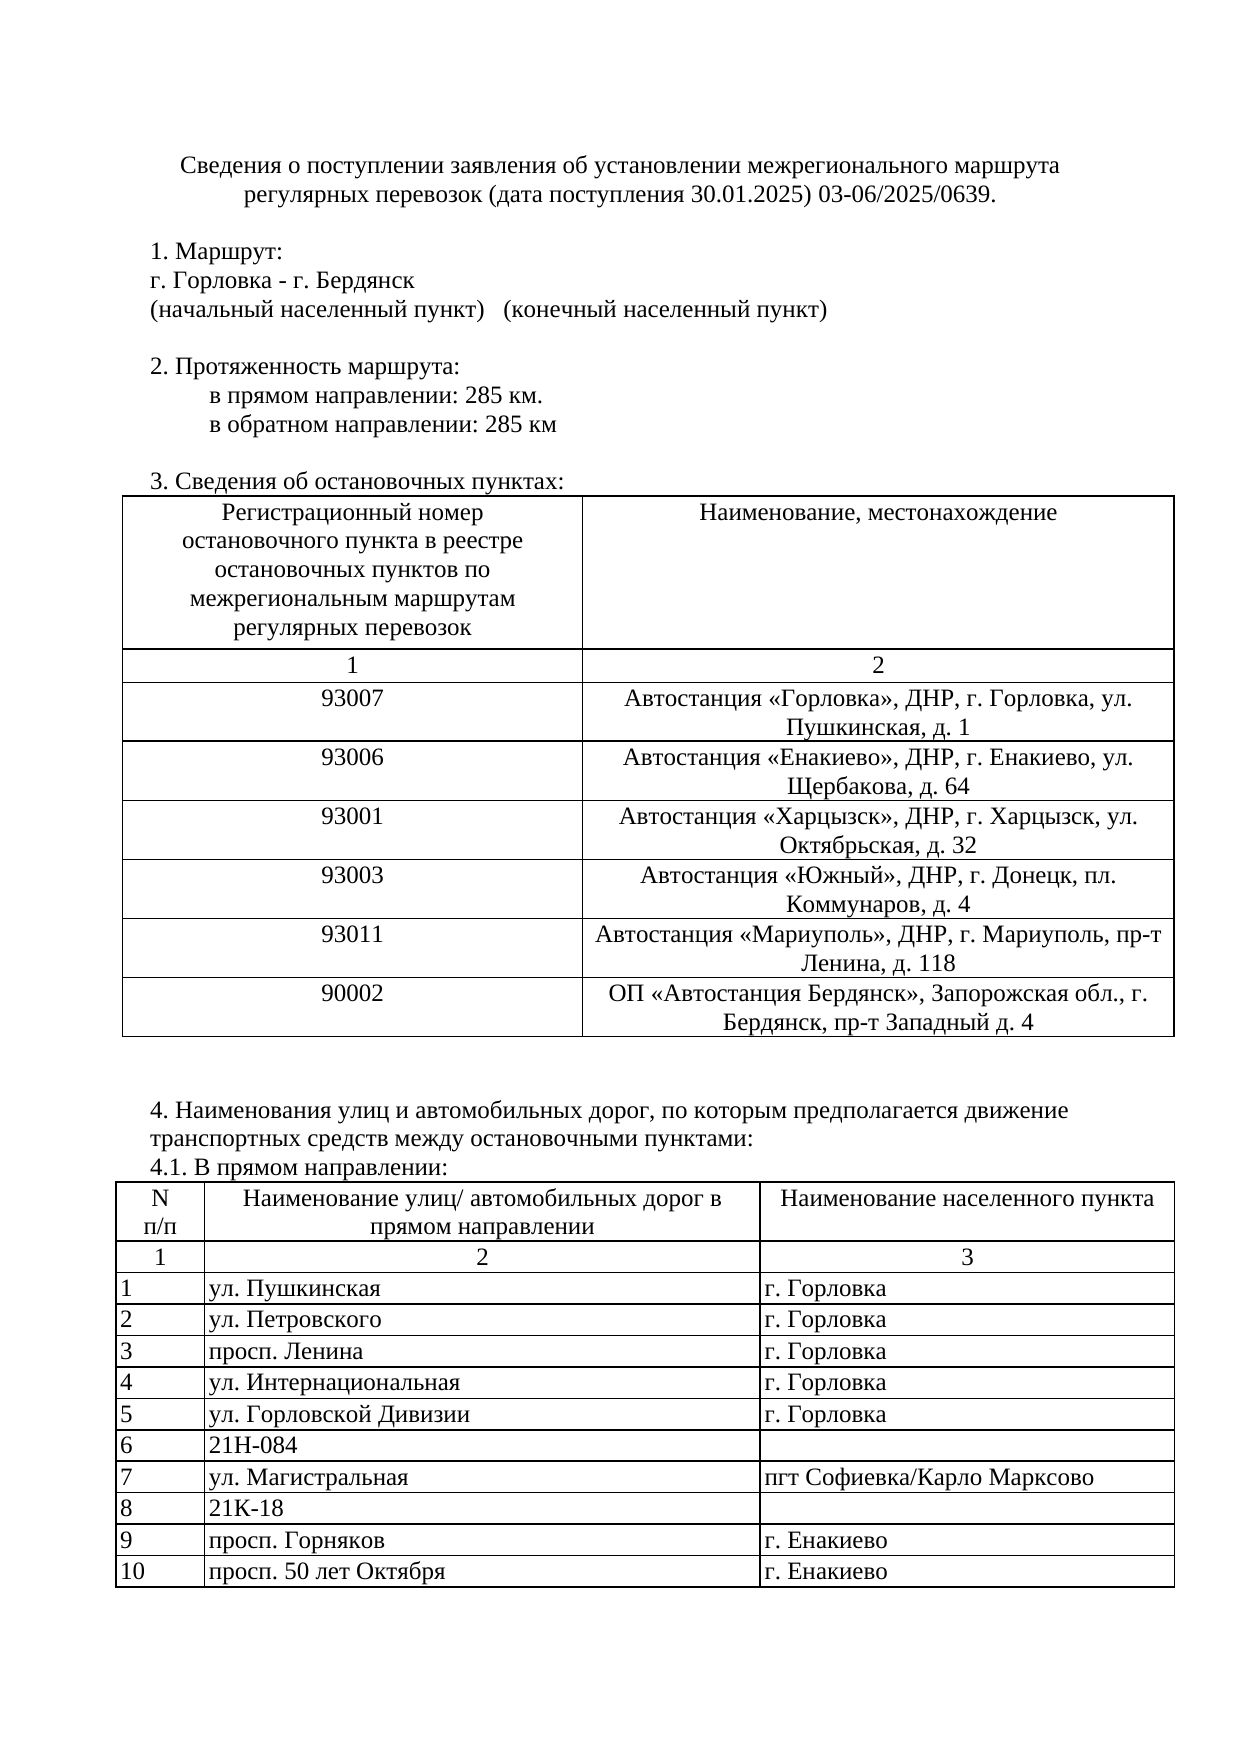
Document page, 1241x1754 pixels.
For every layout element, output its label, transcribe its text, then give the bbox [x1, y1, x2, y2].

table_cell ул. Петровского [205, 1305, 759, 1334]
table_cell Автостанция «Харцызск», ДНР, г. Харцызск, ул. Октябрьская, д. 32 [583, 801, 1173, 858]
table_header Наименование населенного пункта [761, 1183, 1174, 1240]
table_cell 6 [117, 1431, 204, 1460]
table_cell 90002 [123, 978, 582, 1036]
text в обратном направлении: 285 км [150, 409, 1090, 437]
table_cell просп. Горняков [205, 1525, 759, 1555]
table_cell г. Горловка [761, 1368, 1174, 1397]
table_cell г. Енакиево [761, 1556, 1174, 1586]
text 2. Протяженность маршрута: [150, 351, 1090, 380]
table_cell г. Енакиево [761, 1525, 1174, 1555]
text 3. Сведения об остановочных пунктах: [150, 466, 1090, 495]
table_cell 2 [117, 1305, 204, 1334]
table_cell г. Горловка [761, 1305, 1174, 1334]
table_cell просп. Ленина [205, 1336, 759, 1366]
table_cell ОП «Автостанция Бердянск», Запорожская обл., г. Бердянск, пр-т Западный д. 4 [583, 978, 1173, 1036]
table_cell 2 [583, 650, 1173, 681]
table_cell пгт Софиевка/Карло Марксово [761, 1462, 1174, 1492]
table_header Наименование улиц/ автомобильных дорог в прямом направлении [205, 1183, 759, 1240]
table_cell 1 [117, 1242, 204, 1272]
table_cell 3 [117, 1336, 204, 1366]
table_header Наименование, местонахождение [583, 497, 1173, 648]
table_cell Автостанция «Горловка», ДНР, г. Горловка, ул. Пушкинская, д. 1 [583, 683, 1173, 740]
table_cell 93011 [123, 919, 582, 977]
table_cell 3 [761, 1242, 1174, 1272]
table_cell 10 [117, 1556, 204, 1586]
table_cell 1 [117, 1273, 204, 1303]
text 4.1. В прямом направлении: [150, 1152, 1090, 1181]
table_cell [761, 1493, 1174, 1523]
table_cell 5 [117, 1399, 204, 1429]
table_cell 4 [117, 1368, 204, 1397]
table_cell ул. Интернациональная [205, 1368, 759, 1397]
table_cell 93007 [123, 683, 582, 740]
table_cell г. Горловка [761, 1336, 1174, 1366]
table_cell 93001 [123, 801, 582, 858]
table_cell Автостанция «Мариуполь», ДНР, г. Мариуполь, пр-т Ленина, д. 118 [583, 919, 1173, 977]
table_cell [761, 1431, 1174, 1460]
text в прямом направлении: 285 км. [150, 380, 1090, 409]
table_cell просп. 50 лет Октября [205, 1556, 759, 1586]
table_cell Автостанция «Енакиево», ДНР, г. Енакиево, ул. Щербакова, д. 64 [583, 742, 1173, 799]
table_cell 93006 [123, 742, 582, 799]
table_cell 9 [117, 1525, 204, 1555]
table_cell 2 [205, 1242, 759, 1272]
table_cell 93003 [123, 860, 582, 918]
table_cell ул. Горловской Дивизии [205, 1399, 759, 1429]
table_cell г. Горловка [761, 1399, 1174, 1429]
text 4. Наименования улиц и автомобильных дорог, по которым предполагается движение транспортных средств между остановочными пунктами: [150, 1095, 1090, 1152]
table_cell г. Горловка [761, 1273, 1174, 1303]
table_header Регистрационный номер остановочного пункта в реестре остановочных пунктов по межрегиональным маршрутам регулярных перевозок [123, 497, 582, 648]
table_cell 7 [117, 1462, 204, 1492]
text 1. Маршрут: [150, 236, 1090, 265]
table_cell 21К-18 [205, 1493, 759, 1523]
table_cell 1 [123, 650, 582, 681]
table_cell Автостанция «Южный», ДНР, г. Донецк, пл. Коммунаров, д. 4 [583, 860, 1173, 918]
table_cell ул. Пушкинская [205, 1273, 759, 1303]
table_header N п/п [117, 1183, 204, 1240]
text Сведения о поступлении заявления об установлении межрегионального маршрута регулярных перевозок (дата поступления 30.01.2025) 03-06/2025/0639. [150, 150, 1090, 207]
table_cell ул. Магистральная [205, 1462, 759, 1492]
text г. Горловка - г. Бердянск [150, 265, 1090, 294]
table_cell 8 [117, 1493, 204, 1523]
text (начальный населенный пункт) (конечный населенный пункт) [150, 294, 1090, 322]
table_cell 21Н-084 [205, 1431, 759, 1460]
